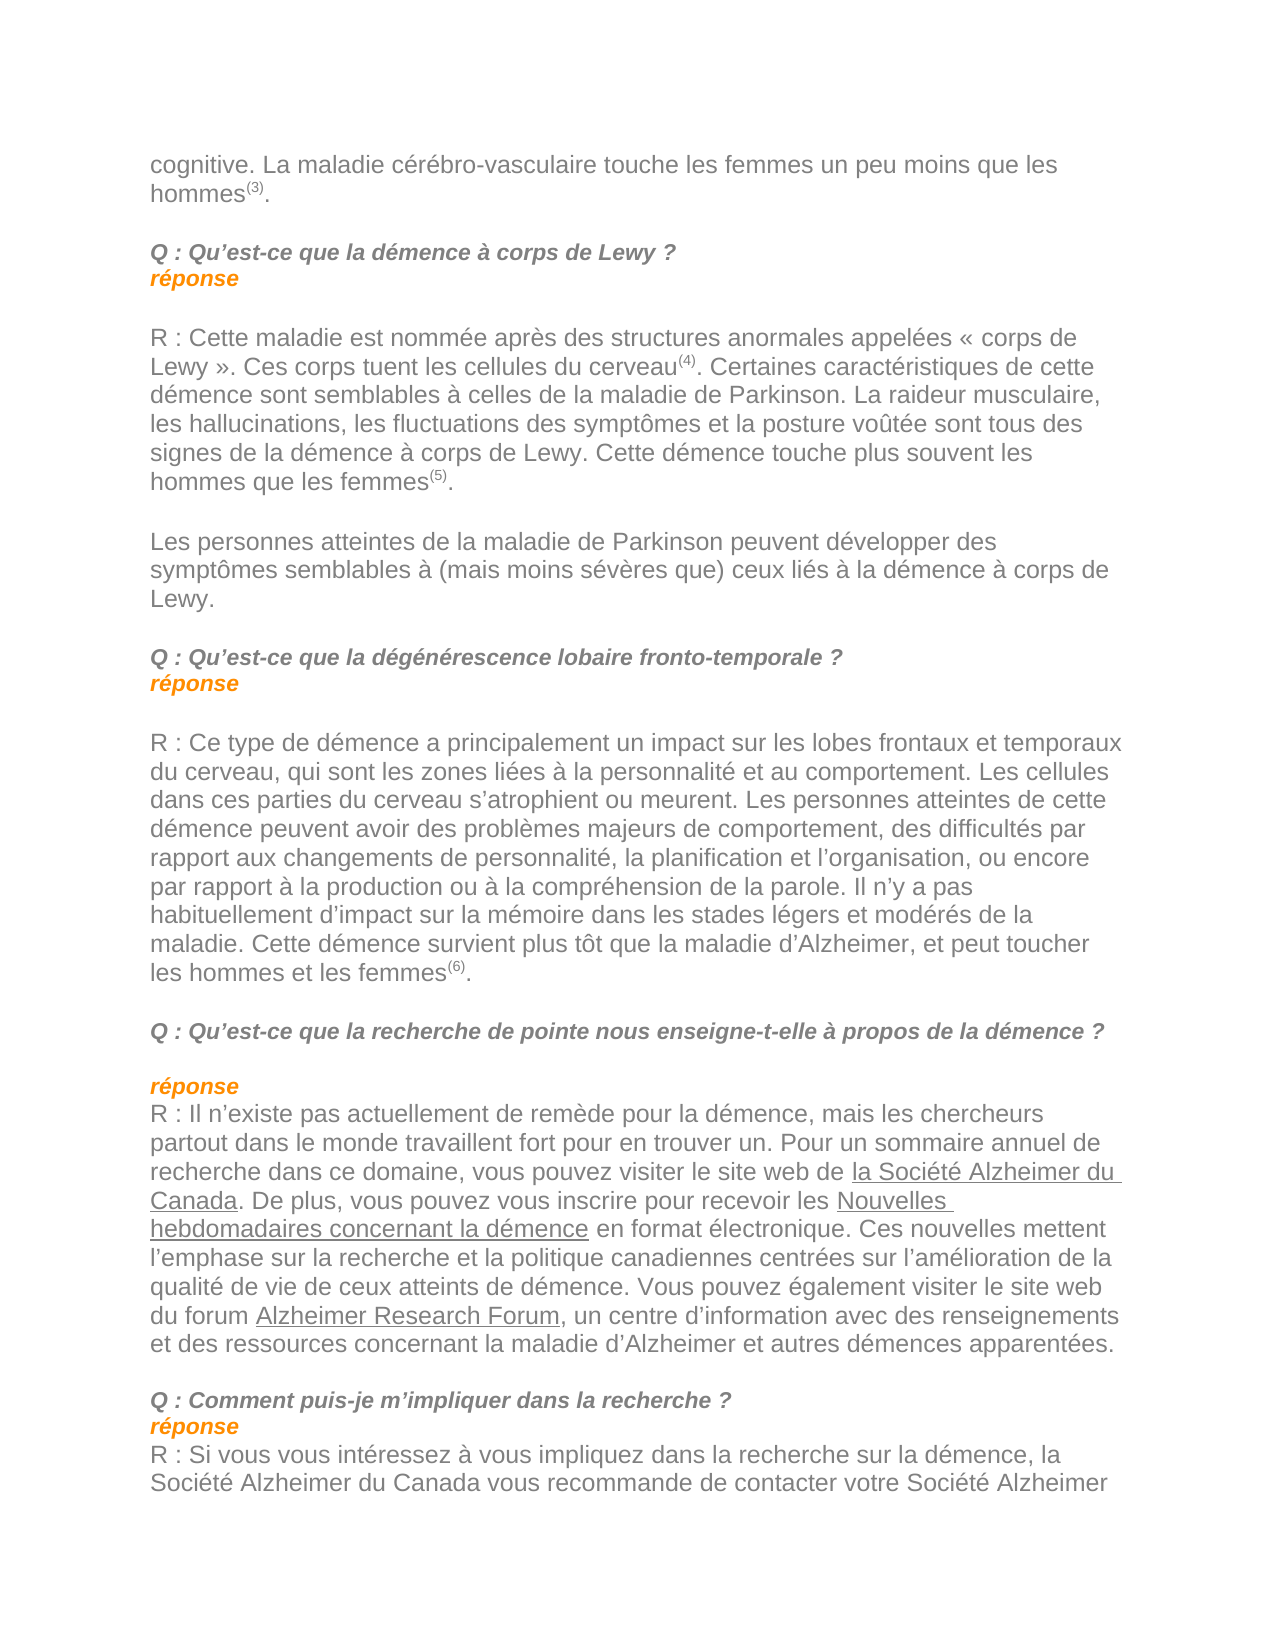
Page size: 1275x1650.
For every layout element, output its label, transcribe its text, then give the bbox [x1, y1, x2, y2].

subtitle réponse [150, 1413, 1125, 1439]
subtitle Q : Qu’est-ce que la démence à corps de Lewy ? [150, 239, 477, 265]
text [150, 150, 1125, 207]
text R : Cette maladie est nommée après des structures anormales appelées « corps de Lewy ». Ces corps tuent les cellules du cerveau(4). Certaines caractéristiques de cette démence sont semblables à celles de la maladie de Parkinson. La raideur musculaire, les hallucinations, les fluctuations des symptômes et la posture voûtée sont tous des signes de la démence à corps de Lewy. Cette démence touche plus souvent les hommes que les femmes(5). [150, 323, 1125, 495]
text Les personnes atteintes de la maladie de Parkinson peuvent développer des symptômes semblables à (mais moins sévères que) ceux liés à la démence à corps de Lewy. [150, 526, 1125, 613]
subtitle réponse [150, 670, 1125, 697]
subtitle réponse [150, 265, 1125, 291]
text R : Il n’existe pas actuellement de remède pour la démence, mais les chercheurs partout dans le monde travaillent fort pour en trouver un. Pour un sommaire annuel de recherche dans ce domaine, vous pouvez visiter le site web de la Société Alzheimer du Canada. De plus, vous pouvez vous inscrire pour recevoir les Nouvelles hebdomadaires concernant la démence en format électronique. Ces nouvelles mettent l’emphase sur la recherche et la politique canadiennes centrées sur l’amélioration de la qualité de vie de ceux atteints de démence. Vous pouvez également visiter le site web du forum Alzheimer Research Forum, un centre d’information avec des renseignements et des ressources concernant la maladie d’Alzheimer et autres démences apparentées. [150, 1099, 1125, 1358]
text R : Ce type de démence a principalement un impact sur les lobes frontaux et temporaux du cerveau, qui sont les zones liées à la personnalité et au comportement. Les cellules dans ces parties du cerveau s’atrophient ou meurent. Les personnes atteintes de cette démence peuvent avoir des problèmes majeurs de comportement, des difficultés par rapport aux changements de personnalité, la planification et l’organisation, ou encore par rapport à la production ou à la compréhension de la parole. Il n’y a pas habituellement d’impact sur la mémoire dans les stades légers et modérés de la maladie. Cette démence survient plus tôt que la maladie d’Alzheimer, et peut toucher les hommes et les femmes(6). [150, 728, 1125, 987]
subtitle Q : Qu’est-ce que la démence à corps de Lewy ? [662, 239, 1125, 265]
subtitle Q : Qu’est-ce que la dégénérescence lobaire fronto-temporale ? [829, 644, 1125, 670]
subtitle Q : Qu’est-ce que la recherche de pointe nous enseigne-t-elle à propos de la démence ? [150, 1018, 1125, 1044]
subtitle Q : Qu’est-ce que la dégénérescence lobaire fronto-temporale ? [150, 644, 372, 670]
subtitle Q : Comment puis-je m’impliquer dans la recherche ? [150, 1387, 1125, 1413]
subtitle réponse [150, 1073, 1125, 1099]
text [150, 1439, 1125, 1497]
